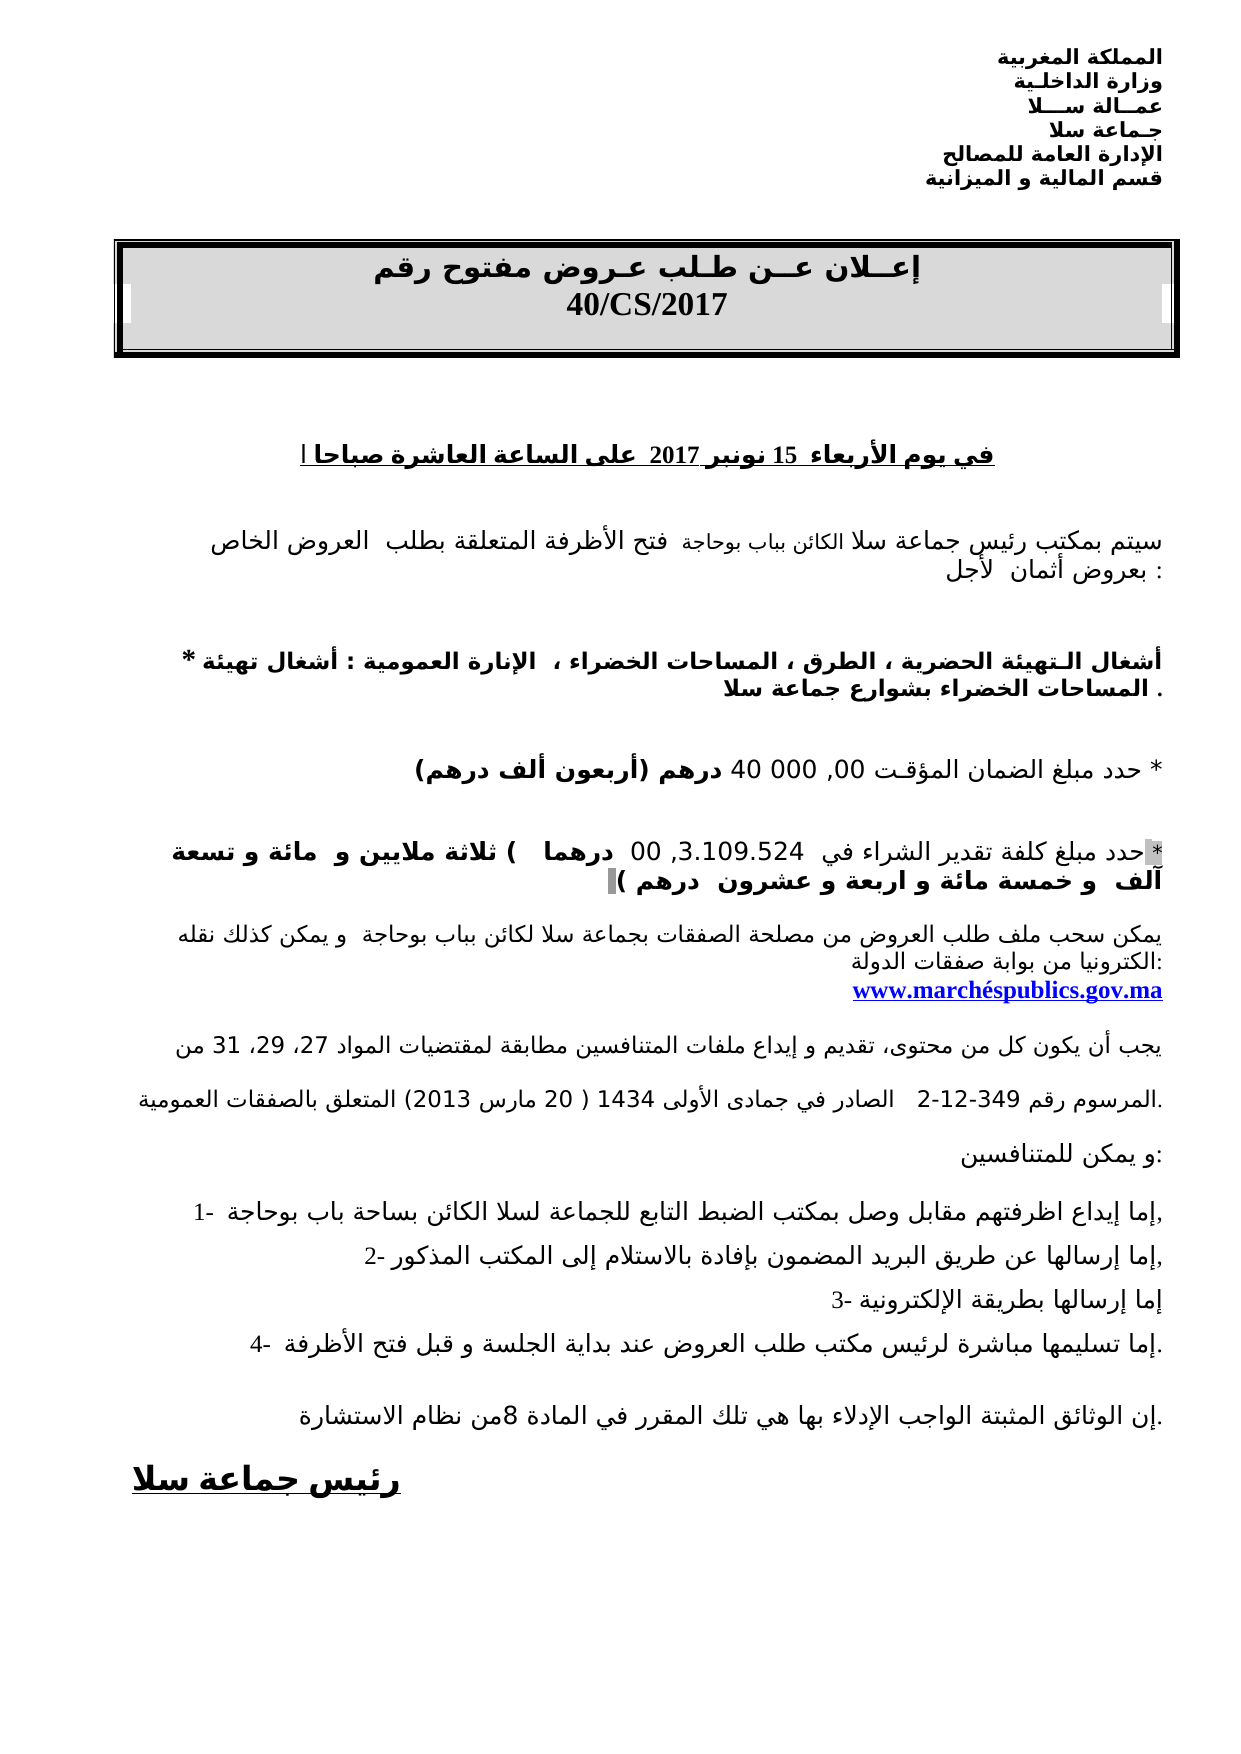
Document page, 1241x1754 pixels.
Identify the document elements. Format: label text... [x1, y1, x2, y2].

text رئيس جماعة سلا [131, 1459, 1162, 1498]
text 1- إما إيداع اظرفتهم مقابل وصل بمكتب الضبط التابع للجماعة لسلا الكائن بساحة باب بوحاجة, [190, 1197, 1162, 1227]
subtitle المملكة المغربية [131, 45, 1162, 69]
text 3- إما إرسالها بطريقة الإلكترونية [190, 1285, 1162, 1314]
text www.marchéspublics.gov.ma [131, 975, 1162, 1004]
text في يوم الأربعاء 15 نونبر 2017 على الساعة العاشرة صباحا ا [131, 440, 1162, 468]
text * حدد مبلغ الضمان المؤقـت 00, 000 40 درهم (أربعون ألف درهم) [131, 755, 1162, 784]
text يمكن سحب ملف طلب العروض من مصلحة الصفقات بجماعة سلا لكائن بباب بوحاجة و يمكن كذلك نقله الكترونيا من بوابة صفقات الدولة: [131, 921, 1162, 975]
text جـماعة سلا [131, 118, 1162, 142]
text الإدارة العامة للمصالح [131, 142, 1162, 166]
text 4- إما تسليمها مباشرة لرئيس مكتب طلب العروض عند بداية الجلسة و قبل فتح الأظرفة. [131, 1329, 1162, 1358]
text 2- إما إرسالها عن طريق البريد المضمون بإفادة بالاستلام إلى المكتب المذكور, [190, 1241, 1162, 1270]
text * أشغال الـتهيئة الحضرية ، الطرق ، المساحات الخضراء ، الإنارة العمومية : أشغال تهيئة المساحات الخضراء بشوارع جماعة سلا . [131, 642, 1162, 702]
text * حدد مبلغ كلفة تقدير الشراء في 3.109.524, 00 درهما ) ثلاثة ملايين و مائة و تسعة آلف و خمسة مائة و اربعة و عشرون درهم ) [131, 837, 1162, 895]
subtitle سيتم بمكتب رئيس جماعة سلا الكائن بباب بوحاجة فتح الأظرفة المتعلقة بطلب العروض الخاص بعروض أثمان لأجل : [131, 526, 1162, 584]
text و يمكن للمتنافسين: [131, 1139, 1162, 1168]
text يجب أن يكون كل من محتوى، تقديم و إيداع ملفات المتنافسين مطابقة لمقتضيات المواد 27، 29، 31 من المرسوم رقم 349-12-2 الصادر في جمادى الأولى 1434 ( 20 مارس 2013) المتعلق بالصفقات العمومية. [131, 1032, 1162, 1112]
text قسم المالية و الميزانية [131, 166, 1162, 191]
text 40/CS/2017 [131, 284, 1162, 311]
text إعــلان عــن طـلب عـروض مفتوح رقم [123, 248, 1171, 284]
text إن الوثائق المثبتة الواجب الإدلاء بها هي تلك المقرر في المادة 8من نظام الاستشارة. [131, 1401, 1162, 1431]
text عمــالة ســـلا [131, 94, 1162, 118]
text وزارة الداخلـية [131, 69, 1162, 94]
